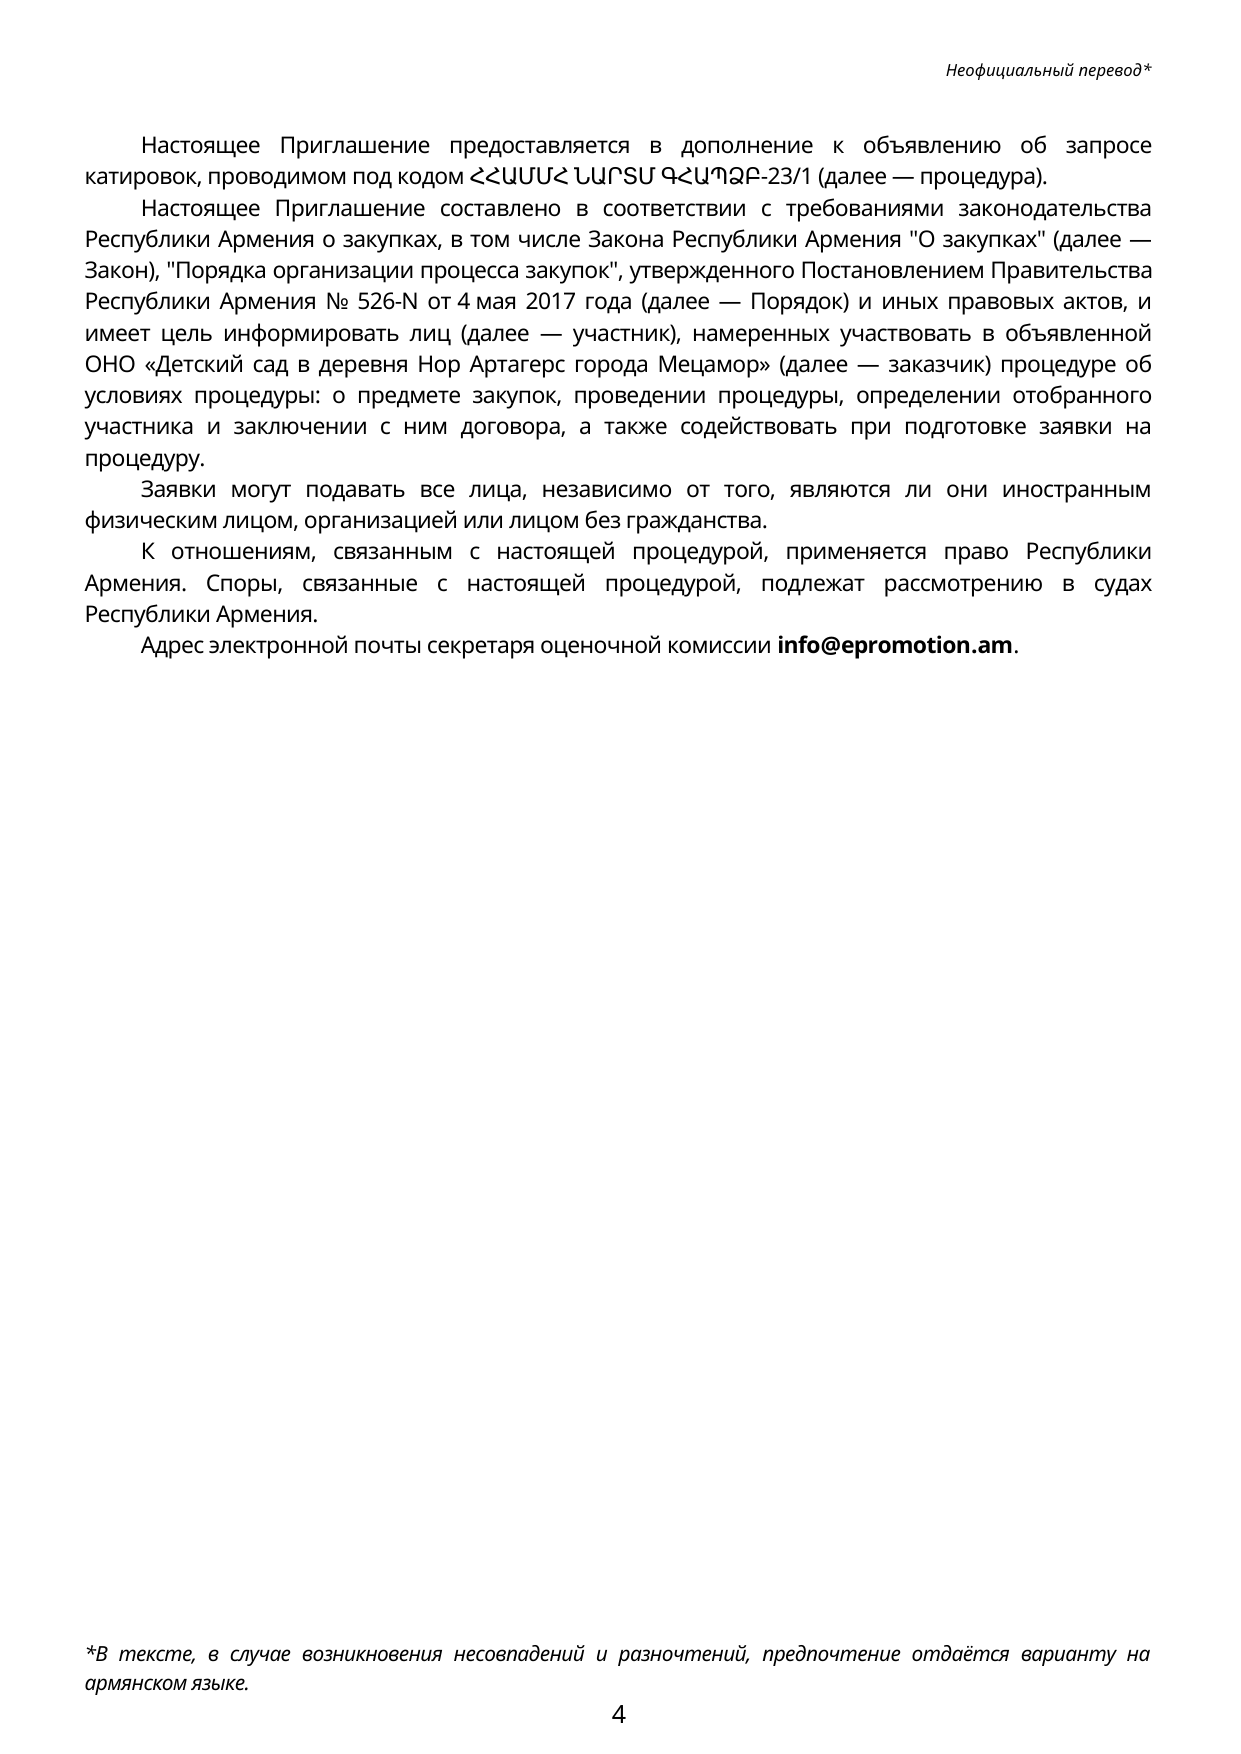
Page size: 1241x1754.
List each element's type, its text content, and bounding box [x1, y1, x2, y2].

text Заявки могут подавать все лица, независимо от того, являются ли они иностранным физическим лицом, организацией или лицом без гражданства. [84, 473, 1153, 535]
text Настоящее Приглашение предоставляется в дополнение к объявлению об запросе катировок, проводимом под кодом ՀՀԱՄՄՀ ՆԱՐՏՄ ԳՀԱՊՁԲ-23/1 (далее — процедура). [84, 129, 1153, 192]
text Настоящее Приглашение составлено в соответствии с требованиями законодательства Республики Армения о закупках, в том числе Закона Республики Армения "О закупках" (далее — Закон), "Порядка организации процесса закупок", утвержденного Постановлением Правительства Республики Армения № 526-N от 4 мая 2017 года (далее — Порядок) и иных правовых актов, и имеет цель информировать лиц (далее — участник), намеренных участвовать в объявленной ОНО «Детский сад в деревня Нор Артагерс города Мецамор» (далее — заказчик) процедуре об условиях процедуры: о предмете закупок, проведении процедуры, определении отобранного участника и заключении с ним договора, а также содействовать при подготовке заявки на процедуру. [84, 192, 1153, 473]
text К отношениям, связанным с настоящей процедурой, применяется право Республики Армения. Споры, связанные с настоящей процедурой, подлежат рассмотрению в судах Республики Армения. [84, 535, 1153, 629]
text Адрес электронной почты секретаря оценочной комиссии info@epromotion.am. [84, 629, 1153, 660]
